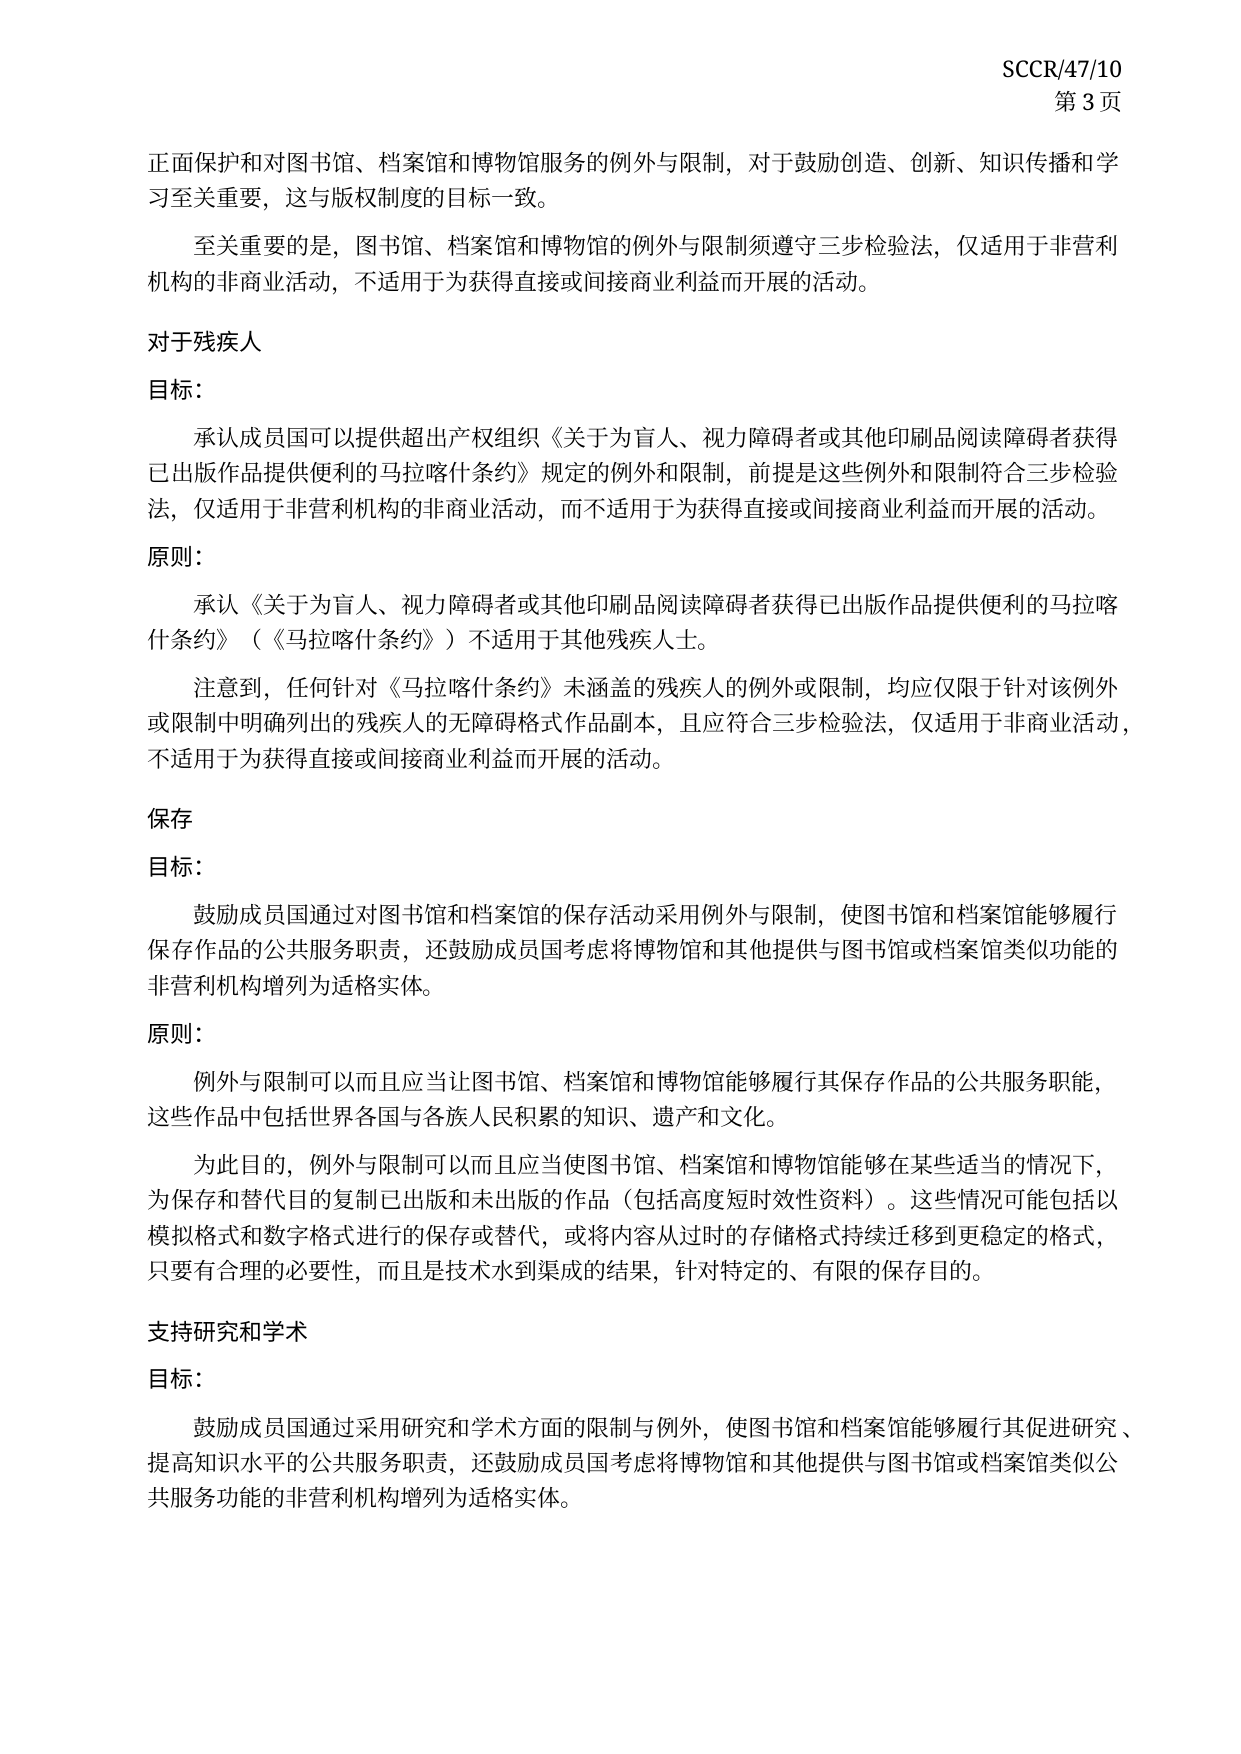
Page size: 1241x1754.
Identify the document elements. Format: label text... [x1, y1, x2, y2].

text 目标： [148, 369, 1122, 405]
text 目标： [148, 1359, 1122, 1394]
subtitle 支持研究和学术 [148, 1311, 1122, 1347]
text 至关重要的是，图书馆、档案馆和博物馆的例外与限制须遵守三步检验法，仅适用于非营利机构的非商业活动，不适用于为获得直接或间接商业利益而开展的活动。 [148, 226, 1122, 297]
text 例外与限制可以而且应当让图书馆、档案馆和博物馆能够履行其保存作品的公共服务职能，这些作品中包括世界各国与各族人民积累的知识、遗产和文化。 [148, 1061, 1122, 1132]
text 承认成员国可以提供超出产权组织《关于为盲人、视力障碍者或其他印刷品阅读障碍者获得已出版作品提供便利的马拉喀什条约》规定的例外和限制，前提是这些例外和限制符合三步检验法，仅适用于非营利机构的非商业活动，而不适用于为获得直接或间接商业利益而开展的活动。 [148, 417, 1122, 524]
subtitle 保存 [148, 799, 1122, 834]
subtitle 对于残疾人 [148, 322, 1122, 357]
text 注意到，任何针对《马拉喀什条约》未涵盖的残疾人的例外或限制，均应仅限于针对该例外或限制中明确列出的残疾人的无障碍格式作品副本，且应符合三步检验法，仅适用于非商业活动，不适用于为获得直接或间接商业利益而开展的活动。 [148, 667, 1122, 774]
text 原则： [148, 536, 1122, 572]
text 鼓励成员国通过对图书馆和档案馆的保存活动采用例外与限制，使图书馆和档案馆能够履行保存作品的公共服务职责，还鼓励成员国考虑将博物馆和其他提供与图书馆或档案馆类似功能的非营利机构增列为适格实体。 [148, 894, 1122, 1001]
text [148, 142, 1122, 213]
text 为此目的，例外与限制可以而且应当使图书馆、档案馆和博物馆能够在某些适当的情况下，为保存和替代目的复制已出版和未出版的作品（包括高度短时效性资料）。这些情况可能包括以模拟格式和数字格式进行的保存或替代，或将内容从过时的存储格式持续迁移到更稳定的格式，只要有合理的必要性，而且是技术水到渠成的结果，针对特定的、有限的保存目的。 [148, 1144, 1122, 1286]
text 鼓励成员国通过采用研究和学术方面的限制与例外，使图书馆和档案馆能够履行其促进研究、提高知识水平的公共服务职责，还鼓励成员国考虑将博物馆和其他提供与图书馆或档案馆类似公共服务功能的非营利机构增列为适格实体。 [148, 1407, 1122, 1513]
text 承认《关于为盲人、视力障碍者或其他印刷品阅读障碍者获得已出版作品提供便利的马拉喀什条约》（《马拉喀什条约》）不适用于其他残疾人士。 [148, 584, 1122, 655]
text 原则： [148, 1013, 1122, 1049]
text 目标： [148, 847, 1122, 882]
